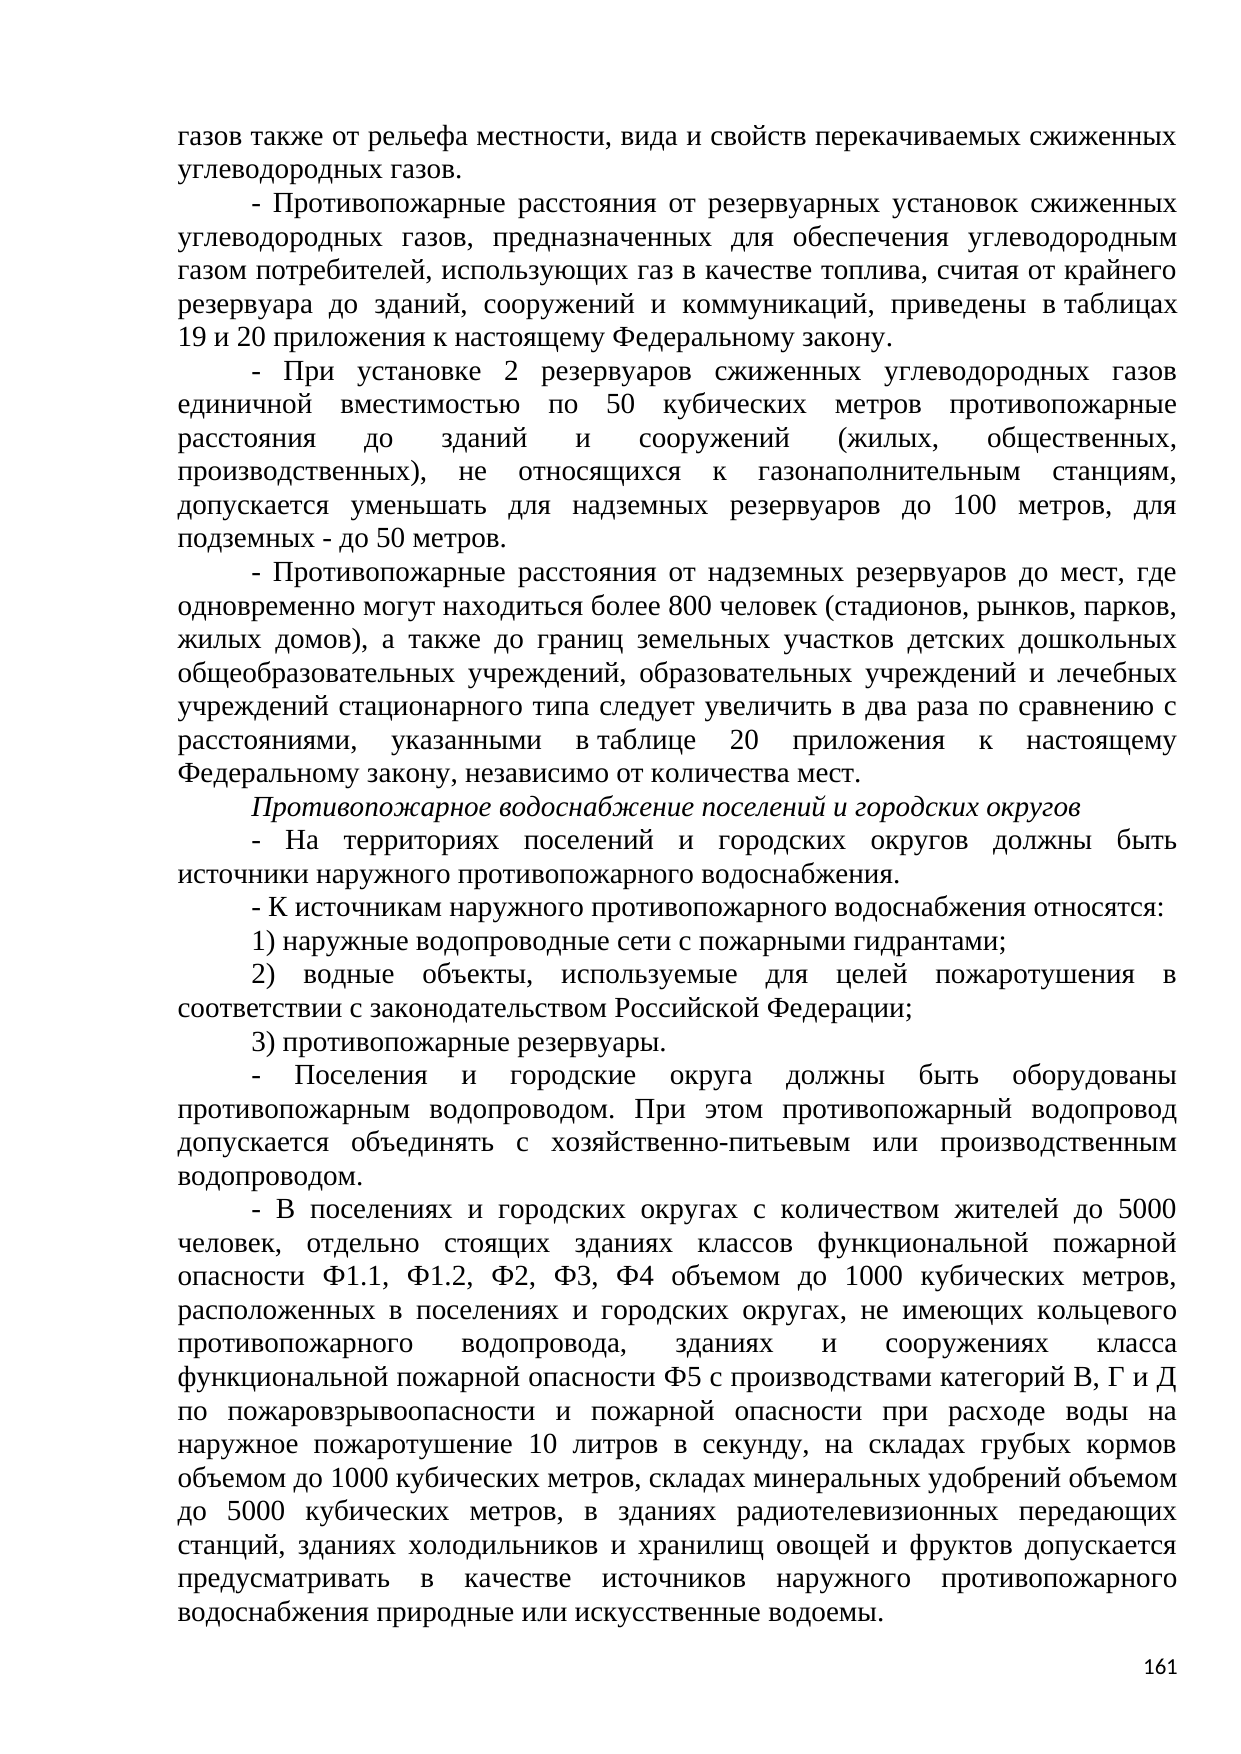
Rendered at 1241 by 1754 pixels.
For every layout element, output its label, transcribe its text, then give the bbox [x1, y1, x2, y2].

text - Поселения и городские округа должны быть оборудованы противопожарным водопроводом. При этом противопожарный водопровод допускается объединять с хозяйственно-питьевым или производственным водопроводом. [177, 1057, 1178, 1191]
text - На территориях поселений и городских округов должны быть источники наружного противопожарного водоснабжения. [177, 822, 1178, 889]
text 1) наружные водопроводные сети с пожарными гидрантами; [177, 923, 1178, 957]
text 2) водные объекты, используемые для целей пожаротушения в соответствии с законодательством Российской Федерации; [177, 957, 1178, 1024]
text - Противопожарные расстояния от надземных резервуаров до мест, где одновременно могут находиться более 800 человек (стадионов, рынков, парков, жилых домов), а также до границ земельных участков детских дошкольных общеобразовательных учреждений, образовательных учреждений и лечебных учреждений стационарного типа следует увеличить в два раза по сравнению с расстояниями, указанными в таблице 20 приложения к настоящему Федеральному закону, независимо от количества мест. [177, 554, 1178, 789]
text Противопожарное водоснабжение поселений и городских округов [177, 789, 1178, 822]
text - В поселениях и городских округах с количеством жителей до 5000 человек, отдельно стоящих зданиях классов функциональной пожарной опасности Ф1.1, Ф1.2, Ф2, Ф3, Ф4 объемом до 1000 кубических метров, расположенных в поселениях и городских округах, не имеющих кольцевого противопожарного водопровода, зданиях и сооружениях класса функциональной пожарной опасности Ф5 с производствами категорий В, Г и Д по пожаровзрывоопасности и пожарной опасности при расходе воды на наружное пожаротушение 10 литров в секунду, на складах грубых кормов объемом до 1000 кубических метров, складах минеральных удобрений объемом до 5000 кубических метров, в зданиях радиотелевизионных передающих станций, зданиях холодильников и хранилищ овощей и фруктов допускается предусматривать в качестве источников наружного противопожарного водоснабжения природные или искусственные водоемы. [177, 1191, 1178, 1627]
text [177, 118, 1178, 185]
text - При установке 2 резервуаров сжиженных углеводородных газов единичной вместимостью по 50 кубических метров противопожарные расстояния до зданий и сооружений (жилых, общественных, производственных), не относящихся к газонаполнительным станциям, допускается уменьшать для надземных резервуаров до 100 метров, для подземных - до 50 метров. [177, 353, 1178, 554]
text - Противопожарные расстояния от резервуарных установок сжиженных углеводородных газов, предназначенных для обеспечения углеводородным газом потребителей, использующих газ в качестве топлива, считая от крайнего резервуара до зданий, сооружений и коммуникаций, приведены в таблицах 19 и 20 приложения к настоящему Федеральному закону. [177, 185, 1178, 353]
text 3) противопожарные резервуары. [177, 1024, 1178, 1057]
text - К источникам наружного противопожарного водоснабжения относятся: [177, 889, 1178, 923]
